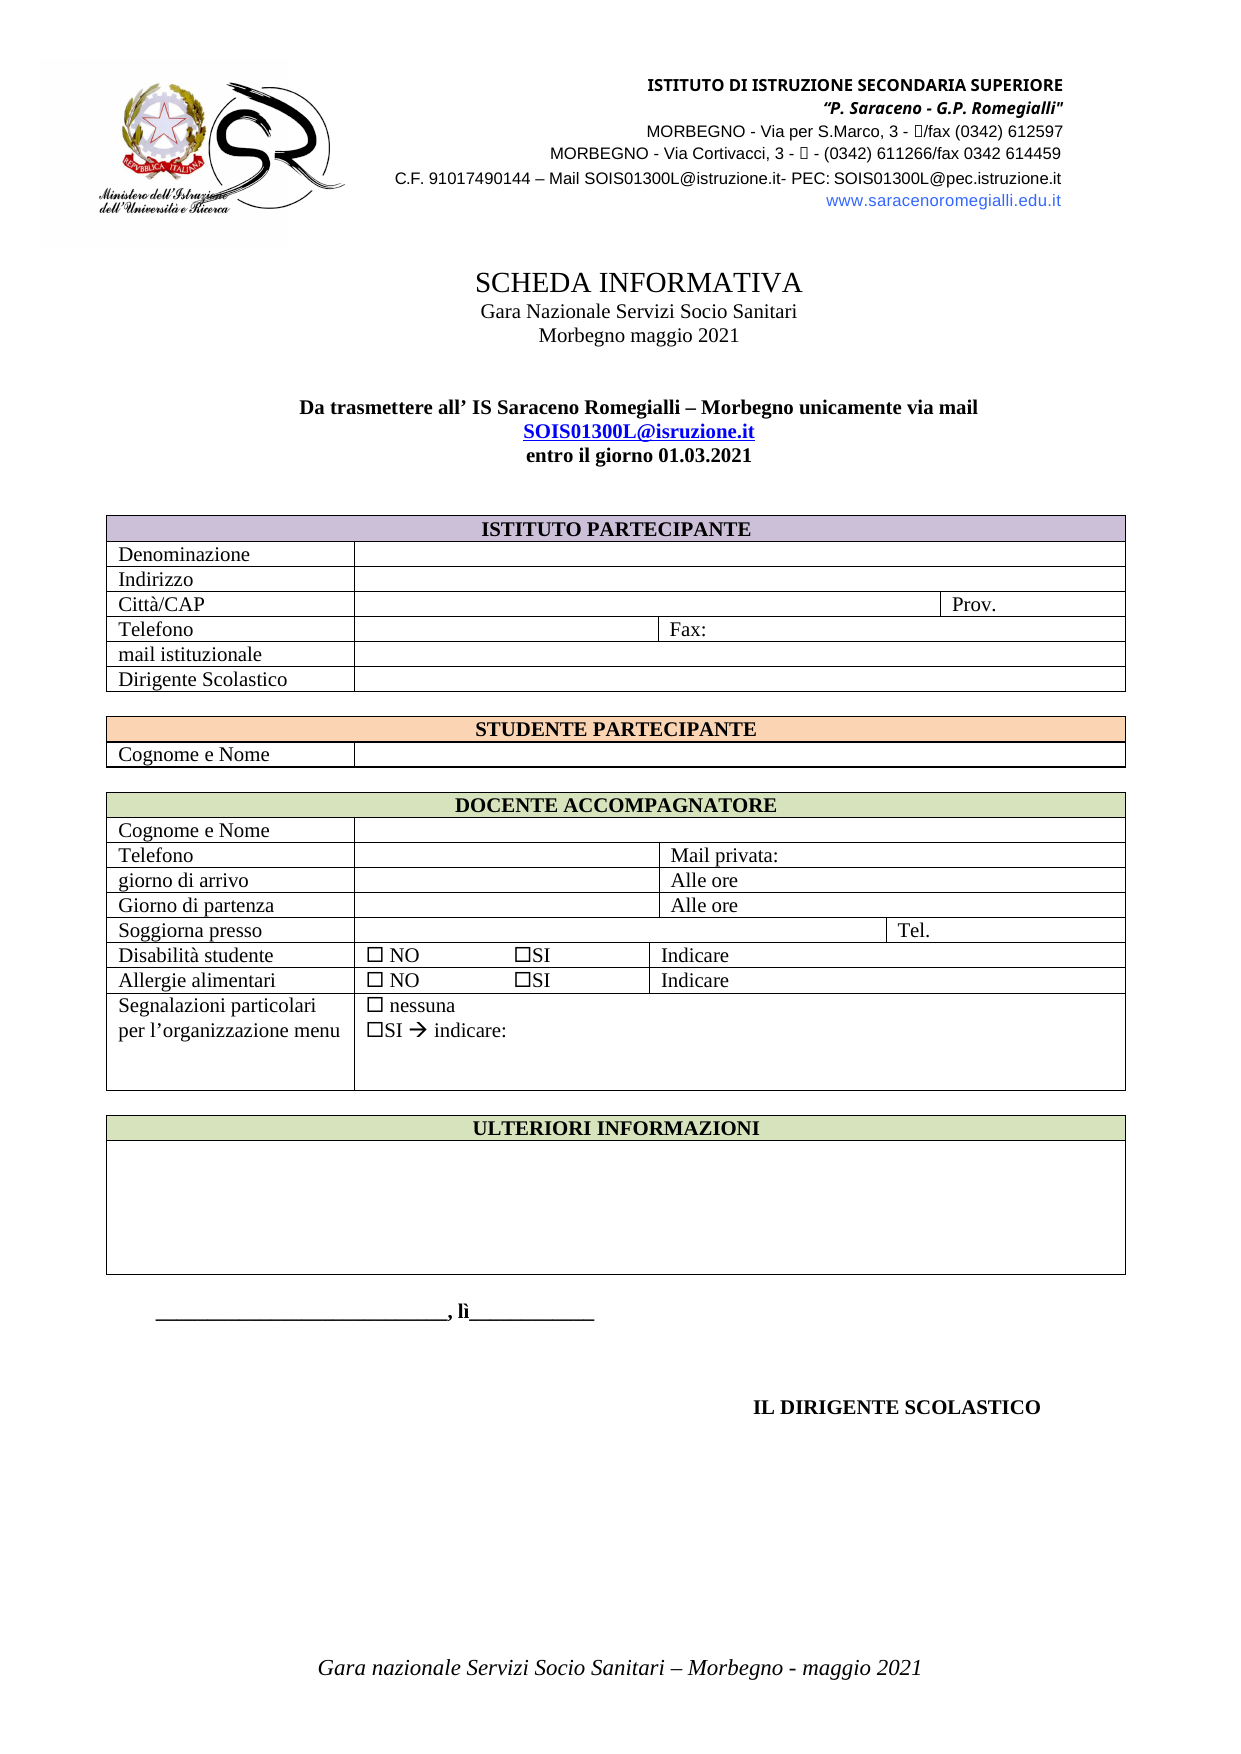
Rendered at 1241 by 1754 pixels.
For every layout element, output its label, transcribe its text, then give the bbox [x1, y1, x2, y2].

table_cell [107, 1141, 1125, 1274]
table_cell NO SI [355, 943, 649, 967]
table_cell Prov. [941, 592, 1125, 616]
table_cell [355, 642, 1125, 666]
table_header DOCENTE ACCOMPAGNATORE [107, 793, 1125, 817]
table_header ULTERIORI INFORMAZIONI [107, 1116, 1125, 1140]
table_cell Dirigente Scolastico [107, 667, 354, 691]
table_cell Città/CAP [107, 592, 354, 616]
table_header STUDENTE PARTECIPANTE [107, 717, 1125, 741]
table_cell [355, 667, 1125, 691]
text Gara Nazionale Servizi Socio Sanitari [118, 299, 1122, 323]
table_cell Disabilità studente [107, 943, 354, 967]
table_cell [355, 918, 886, 942]
text IL DIRIGENTE SCOLASTICO [634, 1395, 1122, 1419]
table_cell [355, 868, 659, 892]
table_cell Segnalazioni particolari per l’organizzazione menu [107, 994, 354, 1090]
text Morbegno maggio 2021 [118, 323, 1122, 347]
table_cell Mail privata: [660, 843, 1125, 867]
text entro il giorno 01.03.2021 [118, 443, 1122, 467]
table_cell Denominazione [107, 542, 354, 566]
table_cell NO SI [355, 968, 649, 992]
table_header ISTITUTO PARTECIPANTE [107, 516, 1125, 541]
table_cell Cognome e Nome [107, 743, 354, 766]
table_cell [355, 592, 940, 616]
table_cell Alle ore [660, 868, 1125, 892]
text ____________________________, lì____________ [118, 1299, 1122, 1323]
table_cell nessuna SI indicare: [355, 994, 1125, 1090]
table_cell mail istituzionale [107, 642, 354, 666]
table_cell Giorno di partenza [107, 893, 354, 917]
table_cell Tel. [887, 918, 1125, 942]
table_cell Fax: [659, 617, 1125, 641]
table_cell [355, 542, 1125, 566]
table_cell Cognome e Nome [107, 818, 354, 842]
table_cell [355, 743, 1125, 766]
table_cell Indicare [650, 968, 1125, 992]
table_cell Soggiorna presso [107, 918, 354, 942]
text SCHEDA INFORMATIVA [118, 265, 1122, 299]
table_cell [355, 843, 659, 867]
table_cell [355, 617, 658, 641]
table_cell [355, 893, 659, 917]
table_cell Indirizzo [107, 567, 354, 591]
table_cell Alle ore [660, 893, 1125, 917]
table_cell [355, 818, 1125, 842]
table_cell Telefono [107, 843, 354, 867]
table_cell Indicare [650, 943, 1125, 967]
table_cell Telefono [107, 617, 354, 641]
table_cell Allergie alimentari [107, 968, 354, 992]
text SOIS01300L@isruzione.it [118, 419, 1122, 443]
picture [38, 59, 346, 248]
text Da trasmettere all’ IS Saraceno Romegialli – Morbegno unicamente via mail [118, 395, 1122, 419]
table_cell [355, 567, 1125, 591]
table_cell giorno di arrivo [107, 868, 354, 892]
